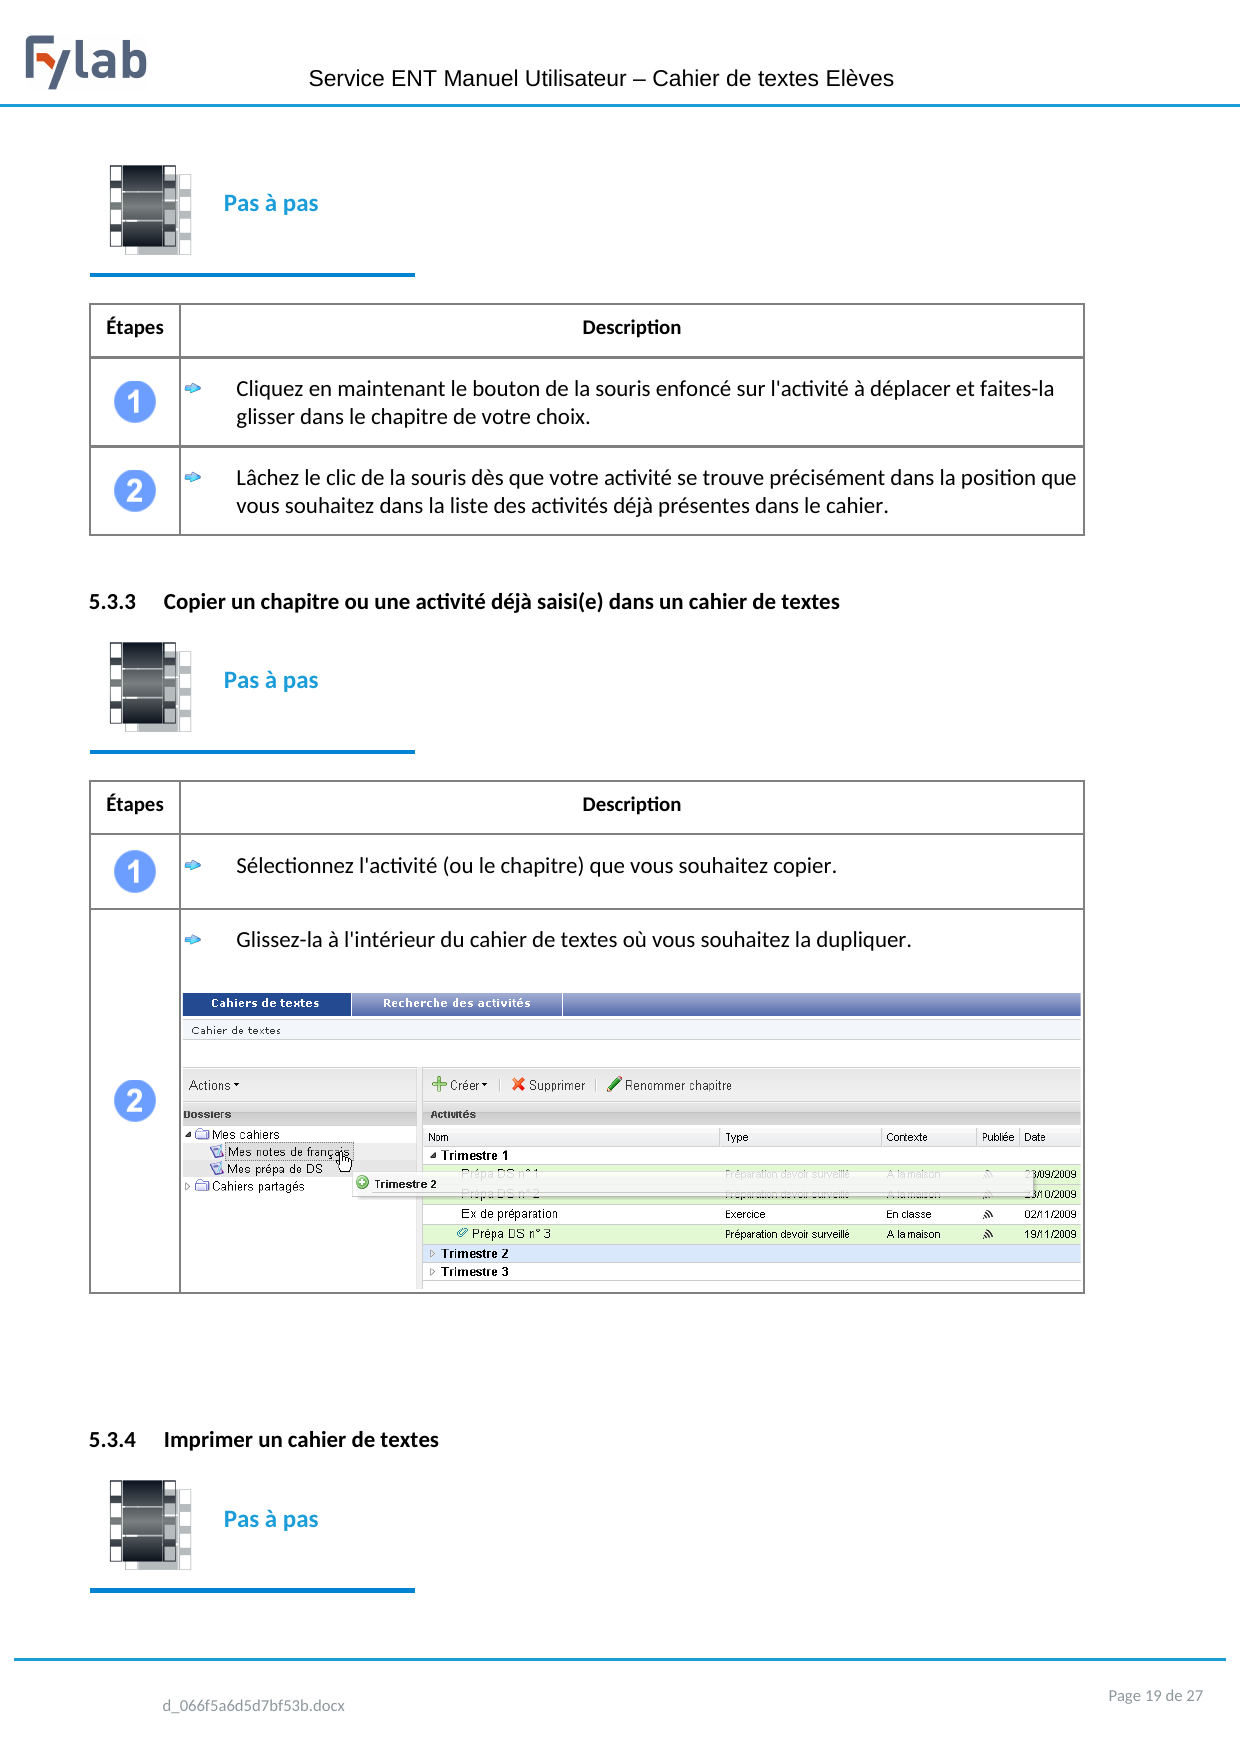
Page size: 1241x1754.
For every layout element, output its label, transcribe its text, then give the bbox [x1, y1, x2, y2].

picture [184, 856, 201, 874]
picture [113, 470, 157, 512]
table_header Étapes [91, 305, 179, 356]
table_header [90, 163, 221, 272]
table_cell [91, 910, 179, 1292]
table_header Pas à pas [221, 639, 414, 749]
table_cell Glissez-la à l'intérieur du cahier de textes où vous souhaitez la dupliquer. [181, 910, 1083, 1292]
picture [184, 379, 201, 397]
picture [113, 381, 157, 423]
table_header Pas à pas [221, 163, 414, 272]
table_header Pas à pas [221, 1478, 414, 1588]
table_cell Lâchez le clic de la souris dès que votre activité se trouve précisément dans la position que vous souhaitez dans la liste des activités déjà présentes dans le cahier. [181, 448, 1083, 534]
picture [109, 642, 201, 732]
subtitle Imprimer un cahier de textes [89, 1428, 1152, 1453]
table_cell [91, 835, 179, 908]
table_cell Cliquez en maintenant le bouton de la souris enfoncé sur l'activité à déplacer et faites-la glisser dans le chapitre de votre choix. [181, 359, 1083, 445]
table_header [90, 639, 221, 749]
table_header Description [181, 782, 1083, 833]
table_cell Sélectionnez l'activité (ou le chapitre) que vous souhaitez copier. [181, 835, 1083, 908]
picture [113, 1080, 157, 1122]
picture [113, 850, 157, 893]
picture [109, 1480, 201, 1570]
picture [109, 165, 201, 255]
subtitle Copier un chapitre ou une activité déjà saisi(e) dans un cahier de textes [89, 589, 1152, 614]
picture [184, 468, 201, 486]
table_header [90, 1478, 221, 1588]
table_header Description [181, 305, 1083, 356]
table_header Étapes [91, 782, 179, 833]
picture [182, 993, 1081, 1289]
table_cell [91, 359, 179, 445]
picture [184, 931, 201, 948]
table_cell [91, 448, 179, 534]
